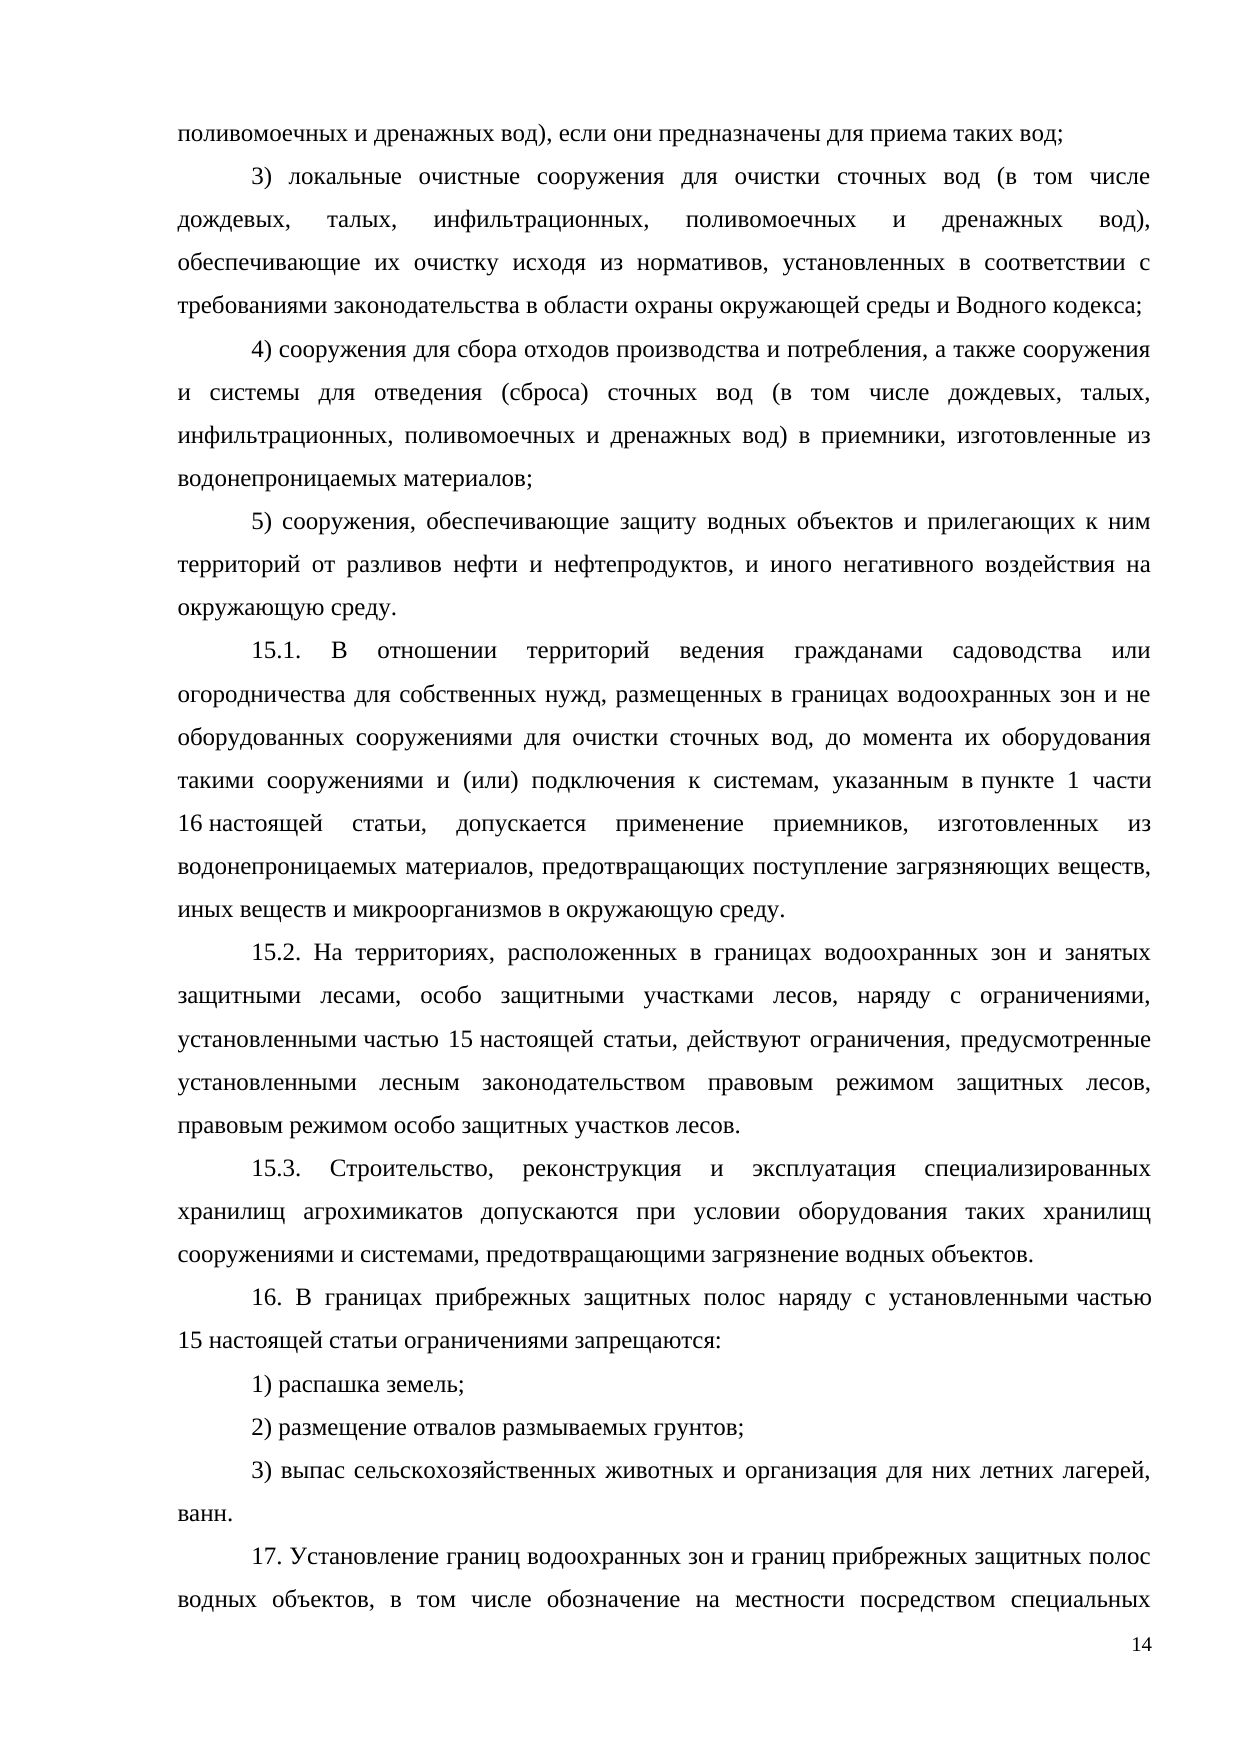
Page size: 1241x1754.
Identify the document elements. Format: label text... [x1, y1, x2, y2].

text 3) локальные очистные сооружения для очистки сточных вод (в том числе дождевых, талых, инфильтрационных, поливомоечных и дренажных вод), обеспечивающие их очистку исходя из нормативов, установленных в соответствии с требованиями законодательства в области охраны окружающей среды и Водного кодекса; [177, 161, 1152, 319]
text 15.3. Строительство, реконструкция и эксплуатация специализированных хранилищ агрохимикатов допускаются при условии оборудования таких хранилищ сооружениями и системами, предотвращающими загрязнение водных объектов. [177, 1153, 1152, 1268]
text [177, 1541, 1152, 1613]
text 15.1. В отношении территорий ведения гражданами садоводства или огородничества для собственных нужд, размещенных в границах водоохранных зон и не оборудованных сооружениями для очистки сточных вод, до момента их оборудования такими сооружениями и (или) подключения к системам, указанным в пункте 1 части 16 настоящей статьи, допускается применение приемников, изготовленных из водонепроницаемых материалов, предотвращающих поступление загрязняющих веществ, иных веществ и микроорганизмов в окружающую среду. [177, 636, 1152, 923]
text 16. В границах прибрежных защитных полос наряду с установленными частью 15 настоящей статьи ограничениями запрещаются: [177, 1282, 1152, 1354]
text 4) сооружения для сбора отходов производства и потребления, а также сооружения и системы для отведения (сброса) сточных вод (в том числе дождевых, талых, инфильтрационных, поливомоечных и дренажных вод) в приемники, изготовленные из водонепроницаемых материалов; [177, 334, 1152, 492]
text 15.2. На территориях, расположенных в границах водоохранных зон и занятых защитными лесами, особо защитными участками лесов, наряду с ограничениями, установленными частью 15 настоящей статьи, действуют ограничения, предусмотренные установленными лесным законодательством правовым режимом защитных лесов, правовым режимом особо защитных участков лесов. [177, 937, 1152, 1139]
text 1) распашка земель; [177, 1369, 1152, 1397]
text 5) сооружения, обеспечивающие защиту водных объектов и прилегающих к ним территорий от разливов нефти и нефтепродуктов, и иного негативного воздействия на окружающую среду. [177, 506, 1152, 621]
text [177, 118, 1152, 147]
text 2) размещение отвалов размываемых грунтов; [177, 1412, 1152, 1441]
text 3) выпас сельскохозяйственных животных и организация для них летних лагерей, ванн. [177, 1455, 1152, 1527]
